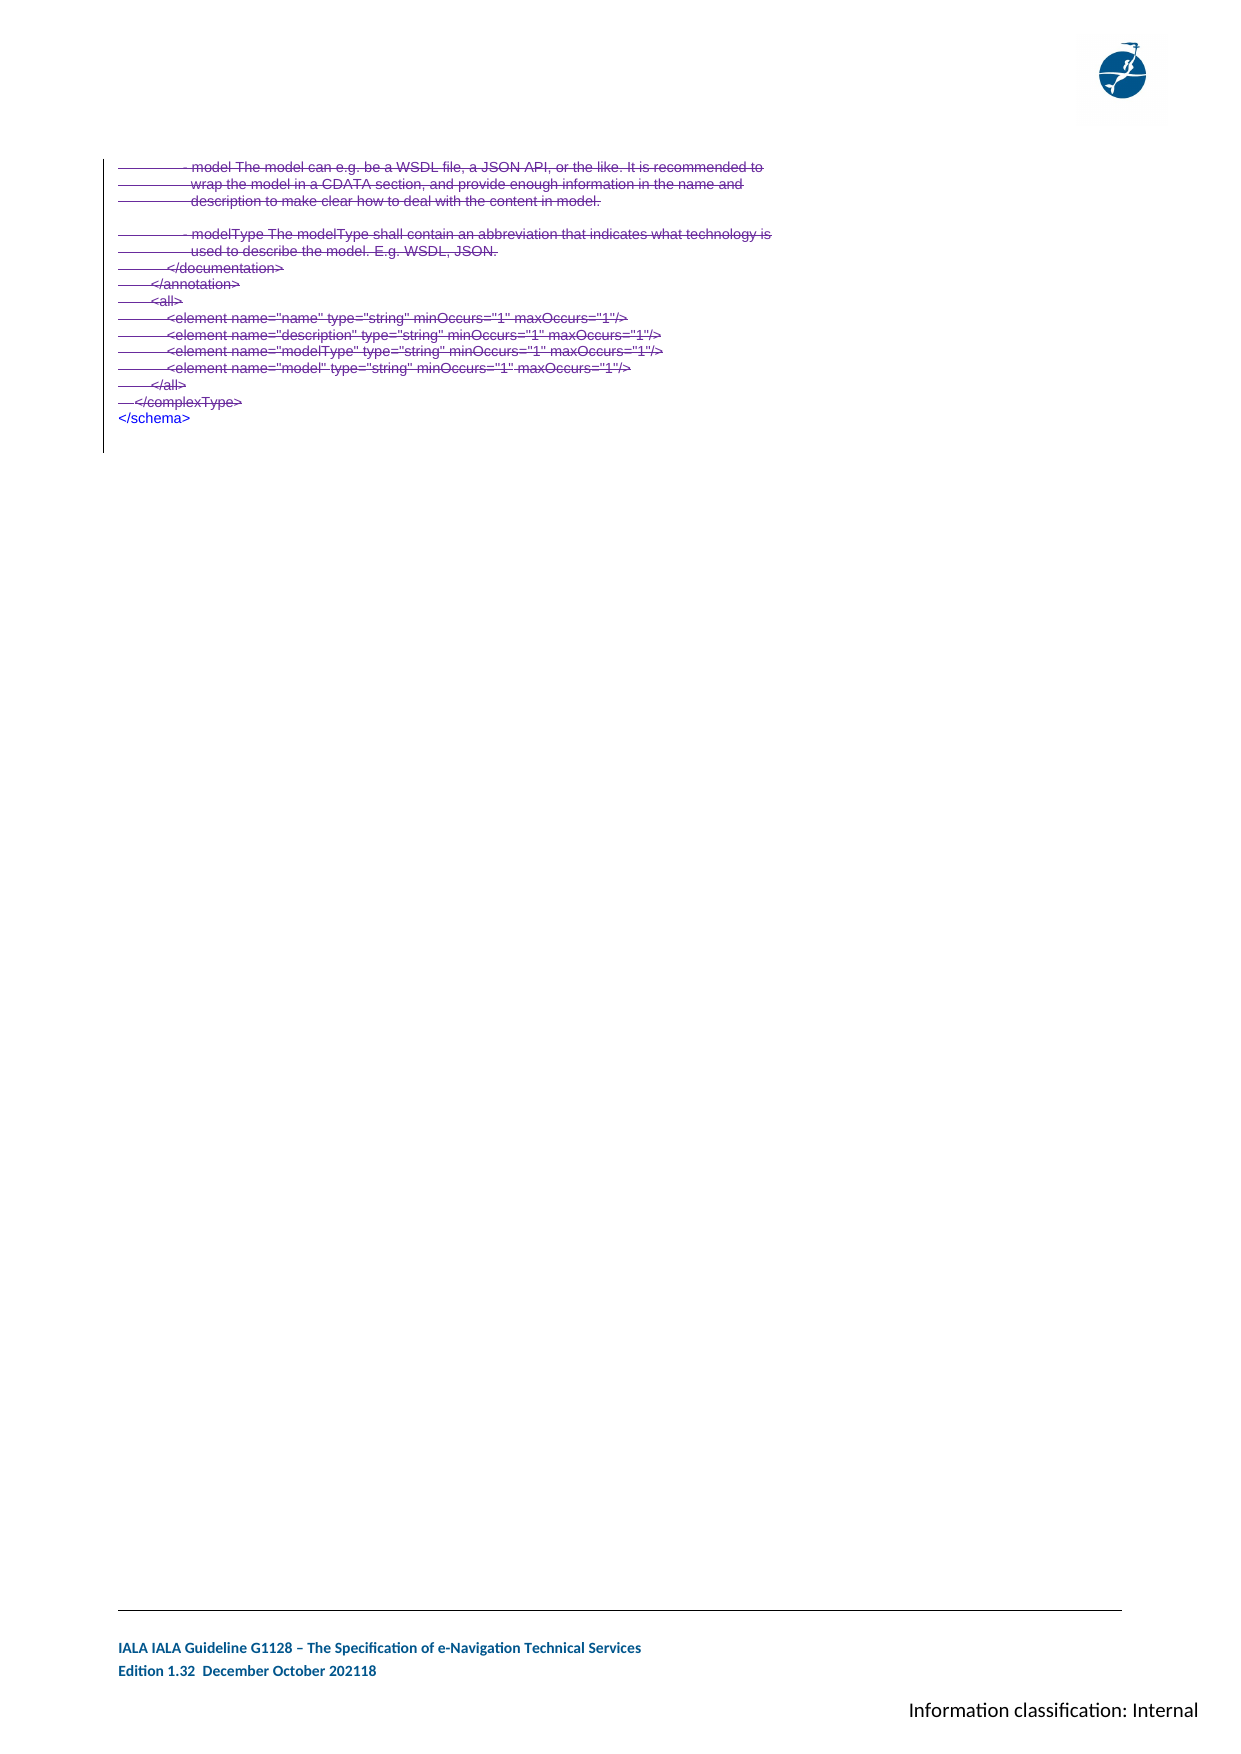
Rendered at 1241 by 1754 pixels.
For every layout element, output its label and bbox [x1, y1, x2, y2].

picture [1076, 34, 1169, 126]
